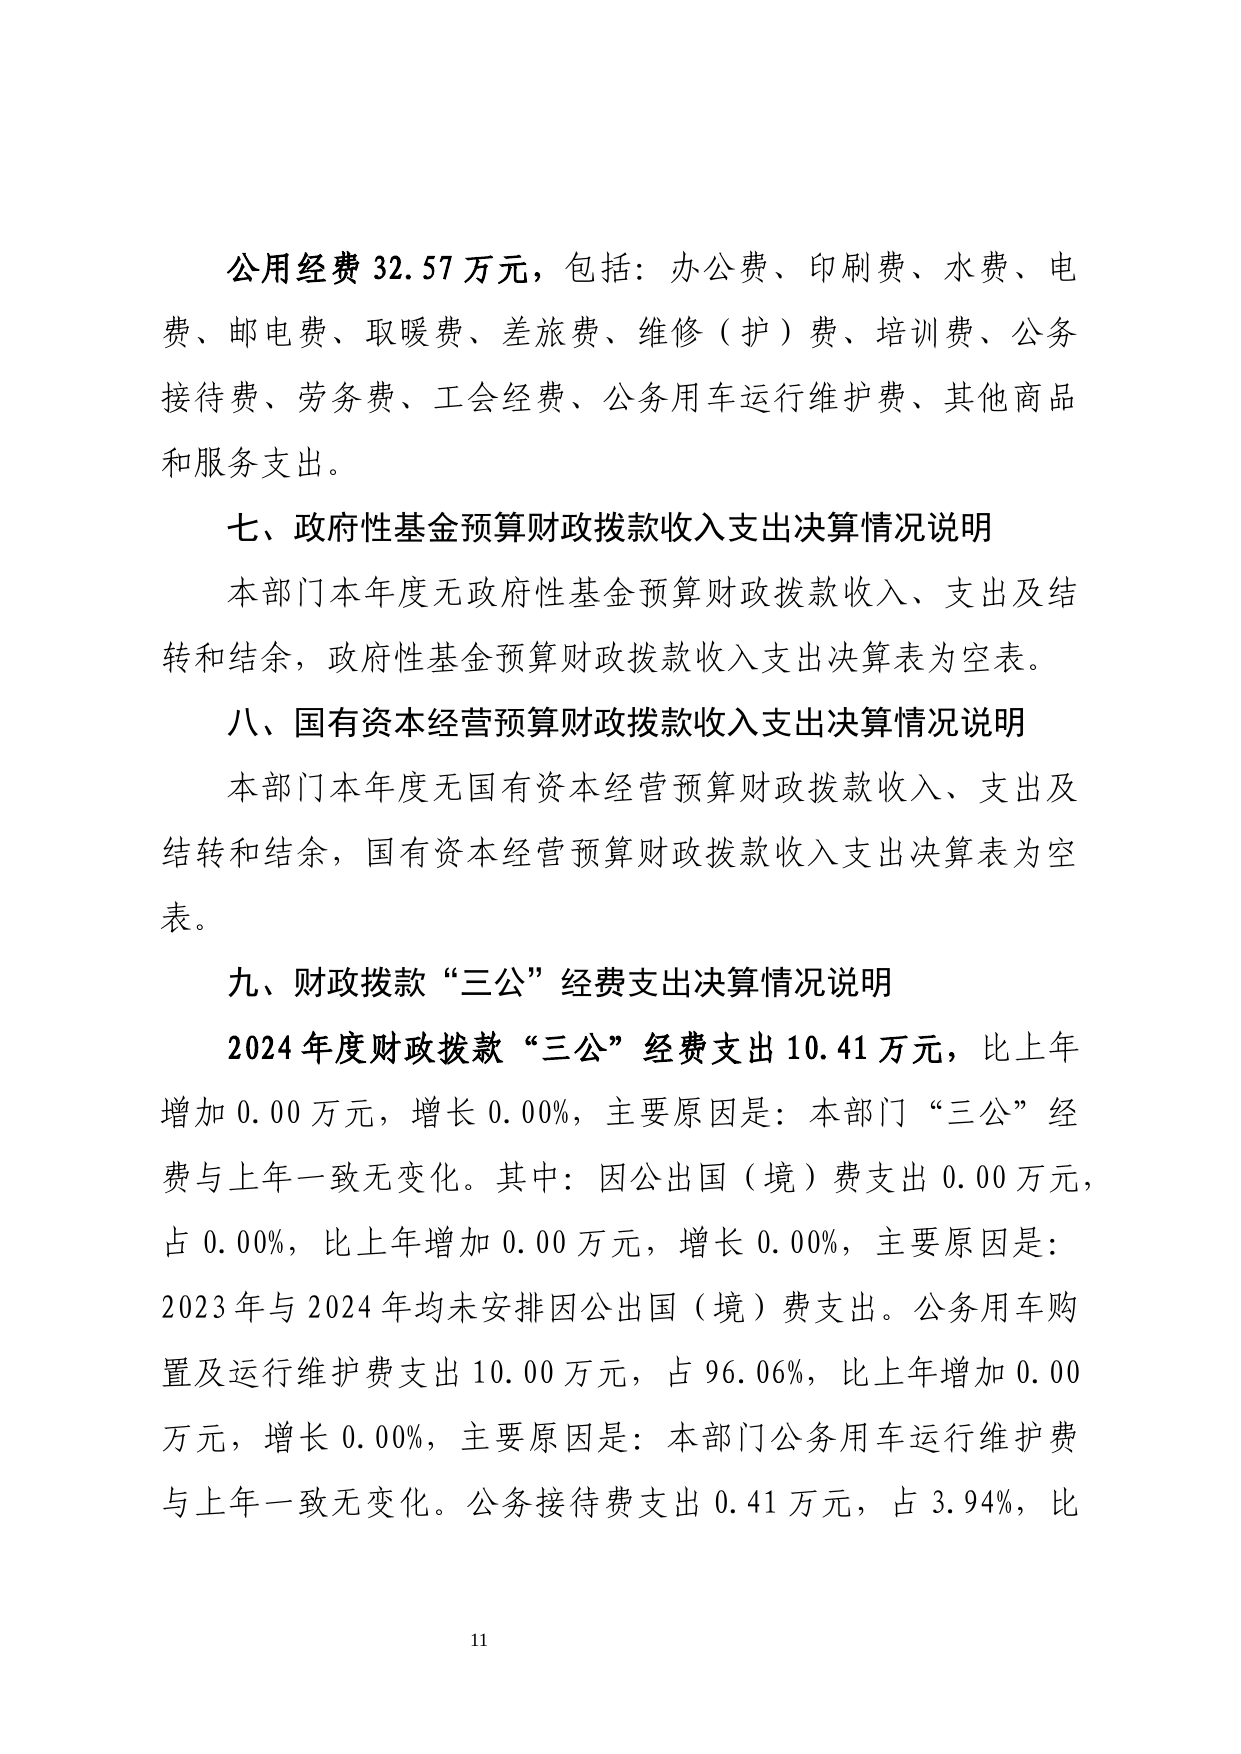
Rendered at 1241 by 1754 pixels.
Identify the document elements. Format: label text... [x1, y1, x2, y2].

text 九、财政拨款“三公”经费支出决算情况说明 [159, 948, 1081, 1013]
text 八、国有资本经营预算财政拨款收入支出决算情况说明 [159, 688, 1081, 753]
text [159, 1013, 1081, 1533]
text 七、政府性基金预算财政拨款收入支出决算情况说明 [159, 493, 1081, 558]
text 本部门本年度无政府性基金预算财政拨款收入、支出及结转和结余，政府性基金预算财政拨款收入支出决算表为空表。 [159, 558, 1081, 688]
text 本部门本年度无国有资本经营预算财政拨款收入、支出及结转和结余，国有资本经营预算财政拨款收入支出决算表为空表。 [159, 753, 1081, 948]
text 公用经费32.57万元，包括：办公费、印刷费、水费、电费、邮电费、取暖费、差旅费、维修（护）费、培训费、公务接待费、劳务费、工会经费、公务用车运行维护费、其他商品和服务支出。 [159, 233, 1081, 493]
